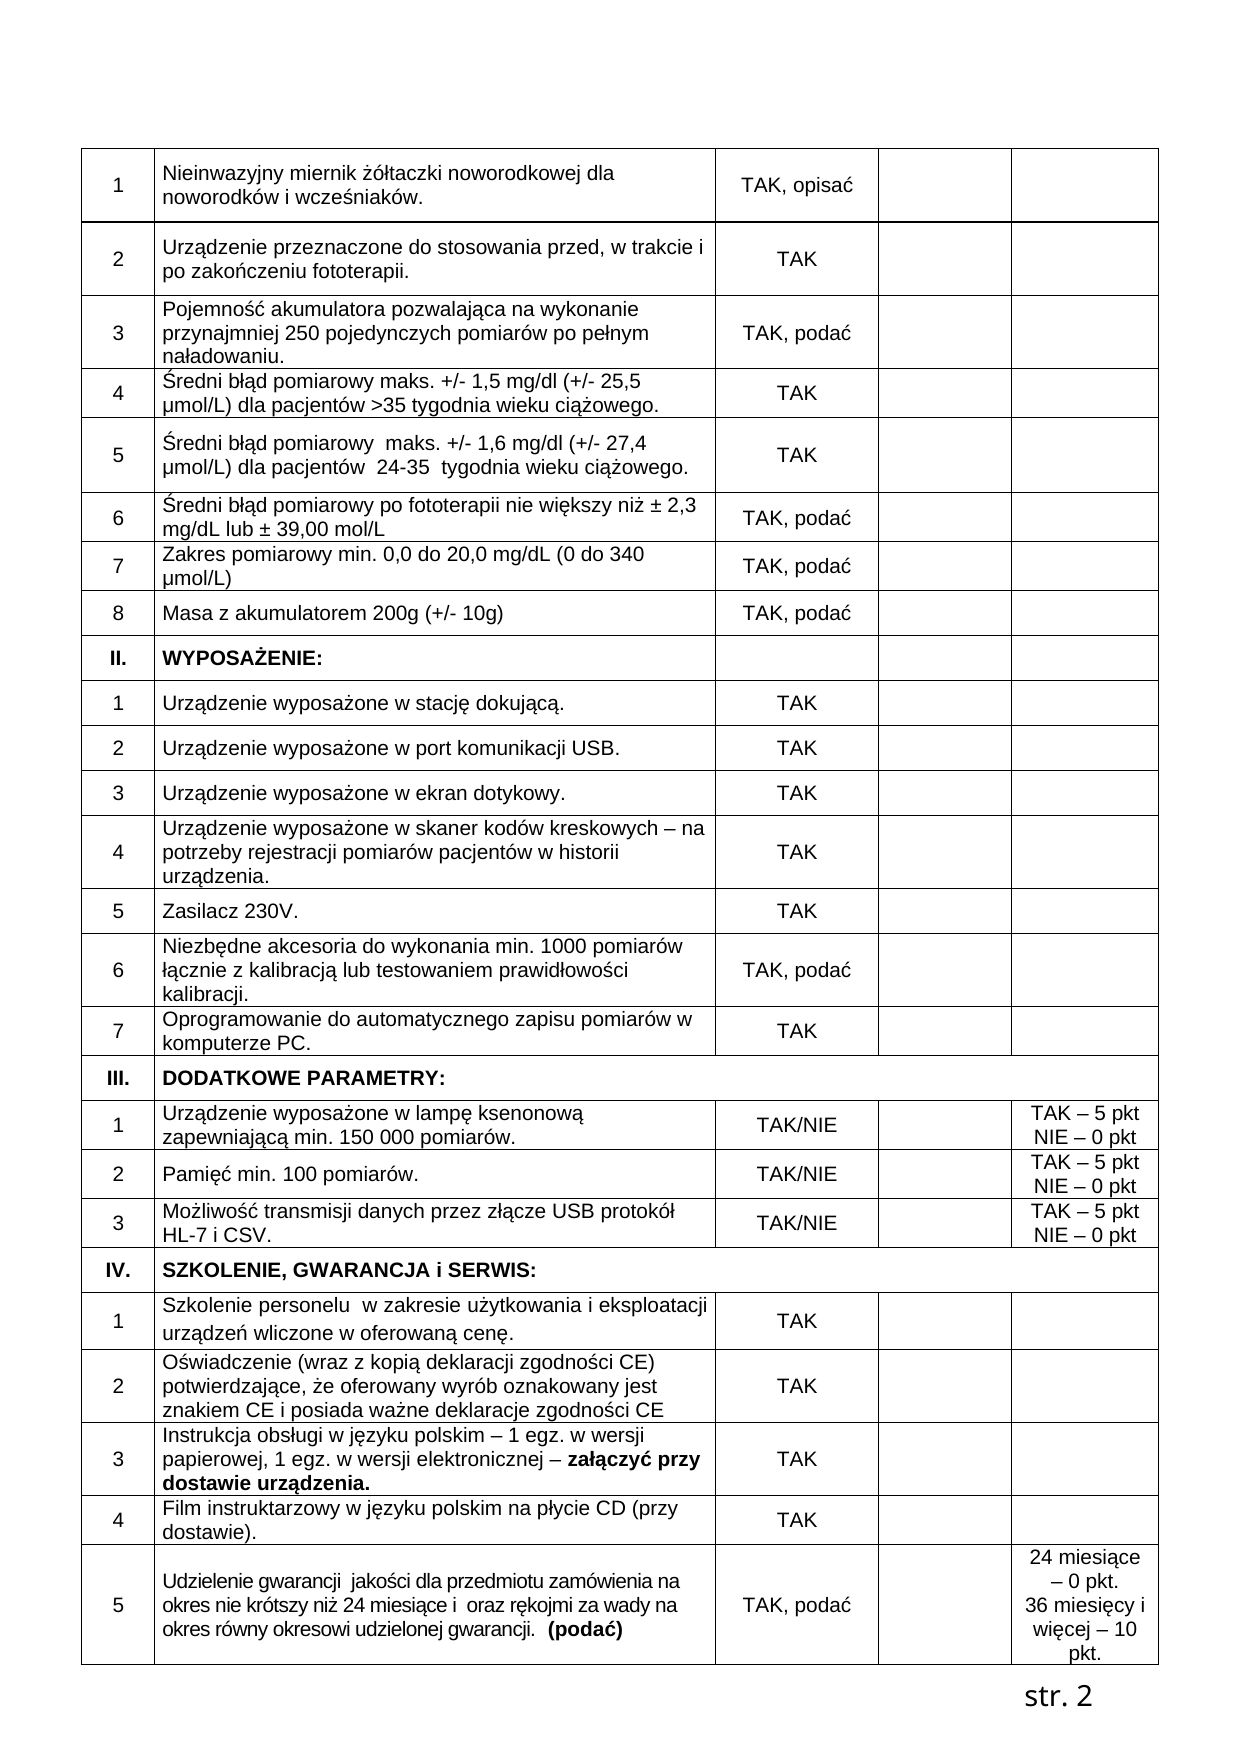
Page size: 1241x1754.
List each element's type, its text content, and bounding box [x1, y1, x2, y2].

table_cell TAK – 5 pkt NIE – 0 pkt [1012, 1101, 1158, 1149]
table_cell TAK [716, 369, 878, 417]
table_cell 3 [82, 771, 154, 815]
table_cell TAK [716, 223, 878, 295]
table_cell 4 [82, 816, 154, 888]
table_cell Możliwość transmisji danych przez złącze USB protokół HL-7 i CSV. [155, 1199, 715, 1247]
table_cell TAK/NIE [716, 1199, 878, 1247]
table_cell TAK, podać [716, 493, 878, 541]
table_cell Szkolenie personelu w zakresie użytkowania i eksploatacji urządzeń wliczone w oferowaną cenę. [155, 1293, 715, 1349]
table_cell TAK [716, 1007, 878, 1055]
table_cell TAK, podać [716, 542, 878, 590]
table_cell TAK, podać [716, 934, 878, 1006]
table_cell DODATKOWE PARAMETRY: [155, 1056, 1158, 1100]
table_cell [879, 1007, 1011, 1055]
table_cell TAK [716, 1350, 878, 1422]
table_cell [1012, 1350, 1158, 1422]
table_cell [879, 1150, 1011, 1198]
table_cell WYPOSAŻENIE: [155, 636, 715, 680]
table_cell 2 [82, 223, 154, 295]
table_cell [1012, 149, 1158, 221]
table_cell TAK [716, 771, 878, 815]
table_cell TAK, podać [716, 591, 878, 635]
table_cell IV. [82, 1248, 154, 1292]
table_cell 6 [82, 934, 154, 1006]
table_cell Średni błąd pomiarowy maks. +/- 1,6 mg/dl (+/- 27,4 μmol/L) dla pacjentów 24-35 tygodnia wieku ciążowego. [155, 418, 715, 492]
table_cell [879, 1545, 1011, 1664]
table_cell [879, 1101, 1011, 1149]
table_cell [879, 771, 1011, 815]
table_cell TAK – 5 pkt NIE – 0 pkt [1012, 1199, 1158, 1247]
table_cell 5 [82, 418, 154, 492]
table_cell [879, 636, 1011, 680]
table_cell [1012, 542, 1158, 590]
table_cell 2 [82, 1150, 154, 1198]
table_cell 1 [82, 149, 154, 221]
table_cell [1012, 369, 1158, 417]
table_cell Oświadczenie (wraz z kopią deklaracji zgodności CE) potwierdzające, że oferowany wyrób oznakowany jest znakiem CE i posiada ważne deklaracje zgodności CE [155, 1350, 715, 1422]
table_cell TAK [716, 726, 878, 770]
table_cell [1012, 591, 1158, 635]
table_cell SZKOLENIE, GWARANCJA i SERWIS: [155, 1248, 1158, 1292]
table_cell TAK, opisać [716, 149, 878, 221]
table_cell [716, 636, 878, 680]
table_cell [1012, 493, 1158, 541]
table_cell Urządzenie przeznaczone do stosowania przed, w trakcie i po zakończeniu fototerapii. [155, 223, 715, 295]
table_cell [879, 1350, 1011, 1422]
table_cell TAK/NIE [716, 1150, 878, 1198]
table_cell [1012, 636, 1158, 680]
table_cell [879, 542, 1011, 590]
table_cell 4 [82, 1496, 154, 1543]
table_cell Średni błąd pomiarowy maks. +/- 1,5 mg/dl (+/- 25,5 μmol/L) dla pacjentów >35 tygodnia wieku ciążowego. [155, 369, 715, 417]
table_cell [879, 1199, 1011, 1247]
table_cell [1012, 681, 1158, 725]
table_cell 24 miesiące – 0 pkt. 36 miesięcy i więcej – 10 pkt. [1012, 1545, 1158, 1664]
table_cell [879, 493, 1011, 541]
table_cell [879, 1293, 1011, 1349]
table_cell 8 [82, 591, 154, 635]
table_cell 7 [82, 1007, 154, 1055]
table_cell Zakres pomiarowy min. 0,0 do 20,0 mg/dL (0 do 340 μmol/L) [155, 542, 715, 590]
table_cell [879, 149, 1011, 221]
table_cell Masa z akumulatorem 200g (+/- 10g) [155, 591, 715, 635]
table_cell [879, 369, 1011, 417]
table_cell Urządzenie wyposażone w ekran dotykowy. [155, 771, 715, 815]
table_cell [879, 1423, 1011, 1494]
table_cell Oprogramowanie do automatycznego zapisu pomiarów w komputerze PC. [155, 1007, 715, 1055]
table_cell TAK [716, 1496, 878, 1543]
table_cell 3 [82, 296, 154, 368]
table_cell Urządzenie wyposażone w lampę ksenonową zapewniającą min. 150 000 pomiarów. [155, 1101, 715, 1149]
table_cell [879, 726, 1011, 770]
table_cell [1012, 223, 1158, 295]
table_cell [1012, 726, 1158, 770]
table_cell Urządzenie wyposażone w port komunikacji USB. [155, 726, 715, 770]
table_cell [879, 418, 1011, 492]
table_cell 1 [82, 1293, 154, 1349]
table_cell [879, 681, 1011, 725]
table_cell [1012, 889, 1158, 933]
table_cell Zasilacz 230V. [155, 889, 715, 933]
table_cell Pamięć min. 100 pomiarów. [155, 1150, 715, 1198]
table_cell TAK [716, 889, 878, 933]
table_cell TAK/NIE [716, 1101, 878, 1149]
table_cell Urządzenie wyposażone w skaner kodów kreskowych – na potrzeby rejestracji pomiarów pacjentów w historii urządzenia. [155, 816, 715, 888]
table_cell TAK [716, 816, 878, 888]
table_cell TAK [716, 1293, 878, 1349]
table_cell Niezbędne akcesoria do wykonania min. 1000 pomiarów łącznie z kalibracją lub testowaniem prawidłowości kalibracji. [155, 934, 715, 1006]
table_cell Udzielenie gwarancji jakości dla przedmiotu zamówienia na okres nie krótszy niż 24 miesiące i oraz rękojmi za wady na okres równy okresowi udzielonej gwarancji. (podać) [155, 1545, 715, 1664]
table_cell Urządzenie wyposażone w stację dokującą. [155, 681, 715, 725]
table_cell [1012, 771, 1158, 815]
table_cell [1012, 296, 1158, 368]
table_cell [1012, 1293, 1158, 1349]
table_cell [1012, 934, 1158, 1006]
table_cell 1 [82, 1101, 154, 1149]
table_cell [879, 1496, 1011, 1543]
table_cell Nieinwazyjny miernik żółtaczki noworodkowej dla noworodków i wcześniaków. [155, 149, 715, 221]
table_cell [879, 889, 1011, 933]
table_cell [879, 591, 1011, 635]
table_cell Instrukcja obsługi w języku polskim – 1 egz. w wersji papierowej, 1 egz. w wersji elektronicznej – załączyć przy dostawie urządzenia. [155, 1423, 715, 1494]
table_cell TAK [716, 1423, 878, 1494]
table_cell Średni błąd pomiarowy po fototerapii nie większy niż ± 2,3 mg/dL lub ± 39,00 mol/L [155, 493, 715, 541]
table_cell 3 [82, 1199, 154, 1247]
table_cell II. [82, 636, 154, 680]
table_cell 5 [82, 1545, 154, 1664]
table_cell TAK [716, 418, 878, 492]
table_cell 5 [82, 889, 154, 933]
table_cell [1012, 418, 1158, 492]
table_cell [879, 296, 1011, 368]
table_cell [1012, 1496, 1158, 1543]
table_cell 3 [82, 1423, 154, 1494]
table_cell [879, 934, 1011, 1006]
table_cell [1012, 1007, 1158, 1055]
table_cell 1 [82, 681, 154, 725]
table_cell 7 [82, 542, 154, 590]
table_cell Pojemność akumulatora pozwalająca na wykonanie przynajmniej 250 pojedynczych pomiarów po pełnym naładowaniu. [155, 296, 715, 368]
table_cell TAK – 5 pkt NIE – 0 pkt [1012, 1150, 1158, 1198]
table_cell 4 [82, 369, 154, 417]
table_cell [879, 816, 1011, 888]
table_cell TAK, podać [716, 296, 878, 368]
table_cell TAK [716, 681, 878, 725]
table_cell III. [82, 1056, 154, 1100]
table_cell [879, 223, 1011, 295]
table_cell 2 [82, 1350, 154, 1422]
table_cell 2 [82, 726, 154, 770]
table_cell 6 [82, 493, 154, 541]
table_cell Film instruktarzowy w języku polskim na płycie CD (przy dostawie). [155, 1496, 715, 1543]
table_cell [1012, 816, 1158, 888]
table_cell [1012, 1423, 1158, 1494]
table_cell TAK, podać [716, 1545, 878, 1664]
